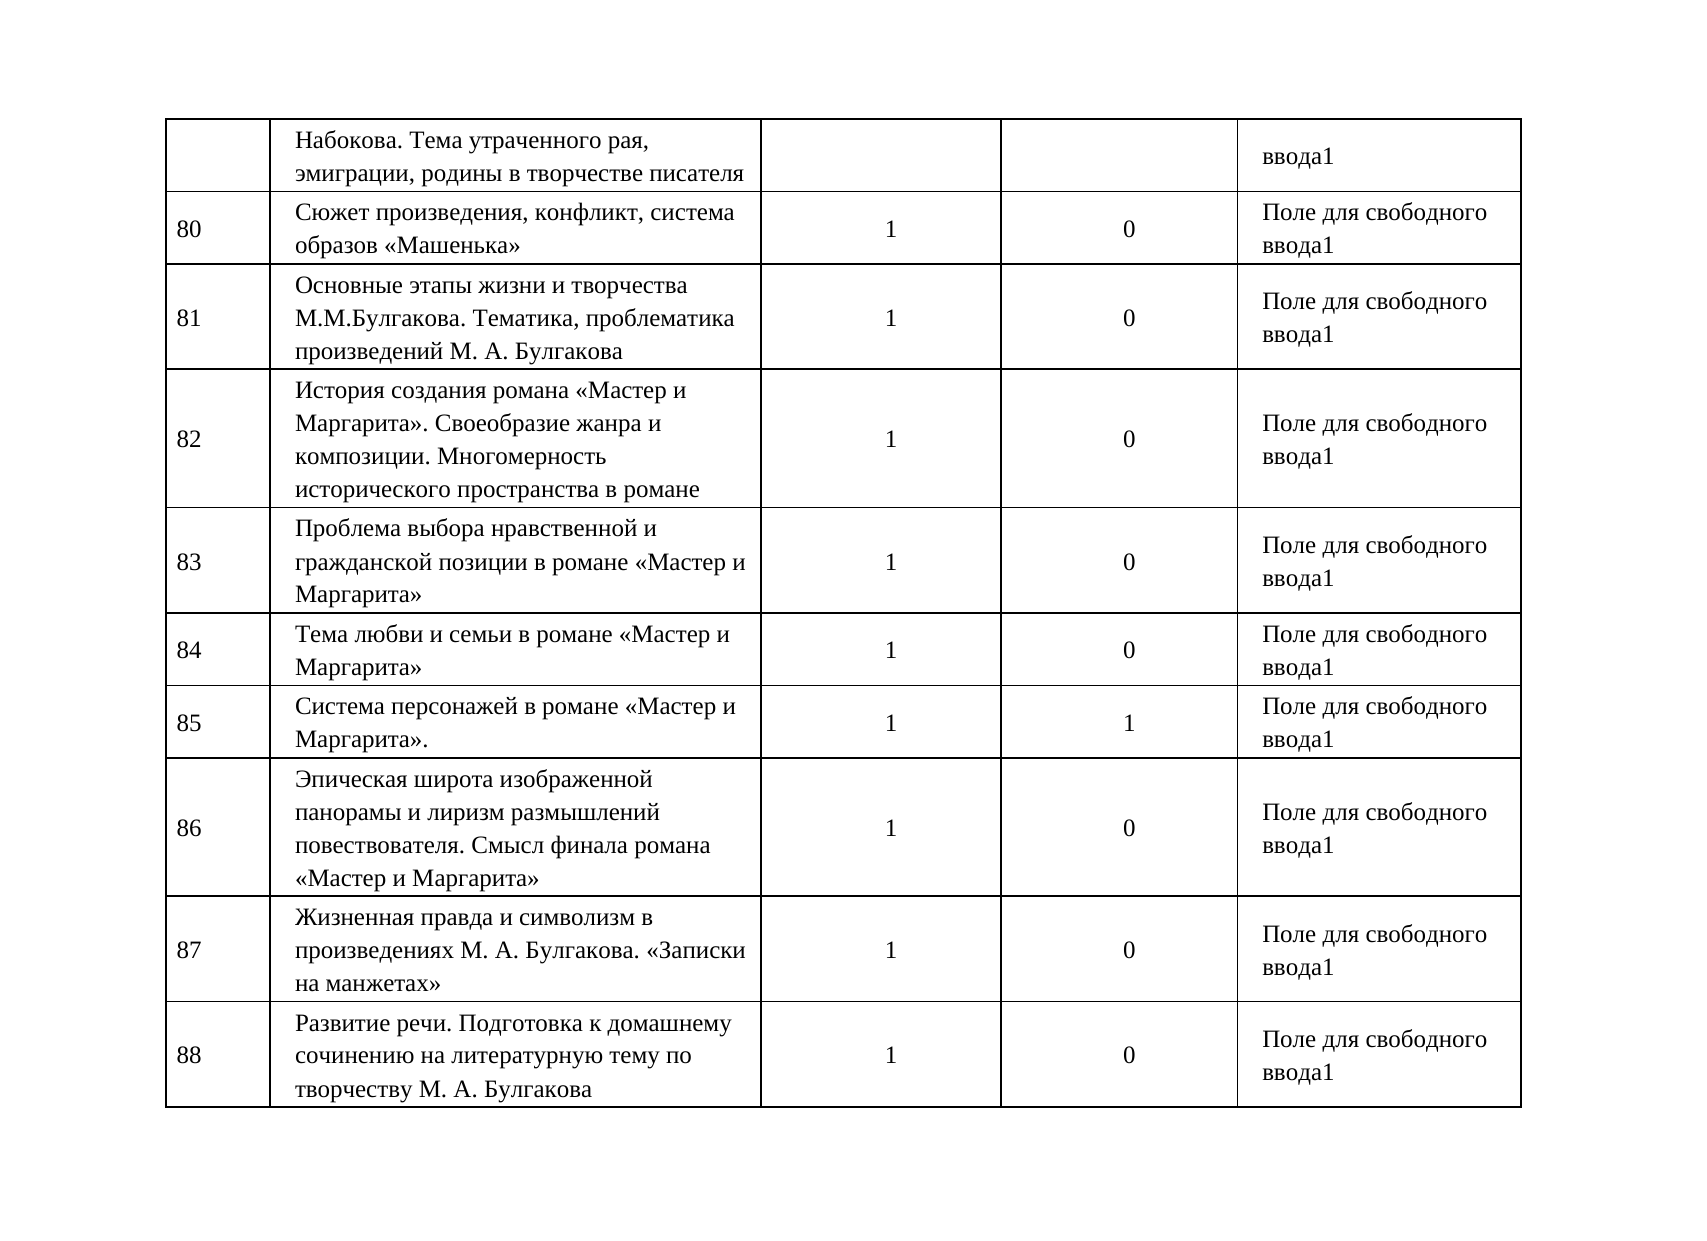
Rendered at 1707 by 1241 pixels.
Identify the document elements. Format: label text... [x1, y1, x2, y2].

table_cell 85 [167, 686, 269, 757]
table_cell 88 [167, 1002, 269, 1106]
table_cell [1238, 1002, 1520, 1106]
table_cell Поле для свободного ввода1 [1238, 897, 1520, 1001]
table_cell 1 [762, 120, 1000, 191]
table_cell Жизненная правда и символизм в произведениях М. А. Булгакова. «Записки на манжетах» [271, 897, 760, 1001]
table_cell 0 [1002, 897, 1237, 1001]
table_cell Поле для свободного ввода1 [1238, 192, 1520, 263]
table_cell Поле для свободного ввода1 [1238, 686, 1520, 757]
table_cell 0 [1002, 265, 1237, 368]
table_cell Развитие речи. Подготовка к домашнему сочинению на литературную тему по творчеству М. А. Булгакова [271, 1002, 760, 1106]
table_cell 0 [1002, 759, 1237, 895]
table_cell 1 [762, 192, 1000, 263]
table_cell 0 [1002, 120, 1237, 191]
table_cell 83 [167, 508, 269, 612]
table_cell 79 [167, 120, 269, 191]
table_cell 1 [1002, 686, 1237, 757]
table_cell 82 [167, 370, 269, 507]
table_cell 1 [762, 614, 1000, 684]
table_cell 1 [762, 686, 1000, 757]
table_cell История создания романа «Мастер и Маргарита». Своеобразие жанра и композиции. Многомерность исторического пространства в романе [271, 370, 760, 507]
table_cell Поле для свободного ввода1 [1238, 508, 1520, 612]
table_cell 86 [167, 759, 269, 895]
table_cell 0 [1002, 508, 1237, 612]
table_cell 1 [762, 370, 1000, 507]
table_cell 81 [167, 265, 269, 368]
table_cell Система персонажей в романе «Мастер и Маргарита». [271, 686, 760, 757]
table_cell Поле для свободного ввода1 [1238, 370, 1520, 507]
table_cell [1238, 120, 1520, 191]
table_cell 1 [762, 265, 1000, 368]
table_cell 1 [762, 508, 1000, 612]
table_cell Поле для свободного ввода1 [1238, 614, 1520, 684]
table_cell Эпическая широта изображенной панорамы и лиризм размышлений повествователя. Смысл финала романа «Мастер и Маргарита» [271, 759, 760, 895]
table_cell Тема любви и семьи в романе «Мастер и Маргарита» [271, 614, 760, 684]
table_cell Поле для свободного ввода1 [1238, 265, 1520, 368]
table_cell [271, 120, 760, 191]
table_cell Основные этапы жизни и творчества М.М.Булгакова. Тематика, проблематика произведений М. А. Булгакова [271, 265, 760, 368]
table_cell 1 [762, 897, 1000, 1001]
table_cell 0 [1002, 614, 1237, 684]
table_cell Поле для свободного ввода1 [1238, 759, 1520, 895]
table_cell 1 [762, 759, 1000, 895]
table_cell 84 [167, 614, 269, 684]
table_cell Сюжет произведения, конфликт, система образов «Машенька» [271, 192, 760, 263]
table_cell 0 [1002, 1002, 1237, 1106]
table_cell 0 [1002, 370, 1237, 507]
table_cell 1 [762, 1002, 1000, 1106]
table_cell 87 [167, 897, 269, 1001]
table_cell 80 [167, 192, 269, 263]
table_cell 0 [1002, 192, 1237, 263]
table_cell Проблема выбора нравственной и гражданской позиции в романе «Мастер и Маргарита» [271, 508, 760, 612]
